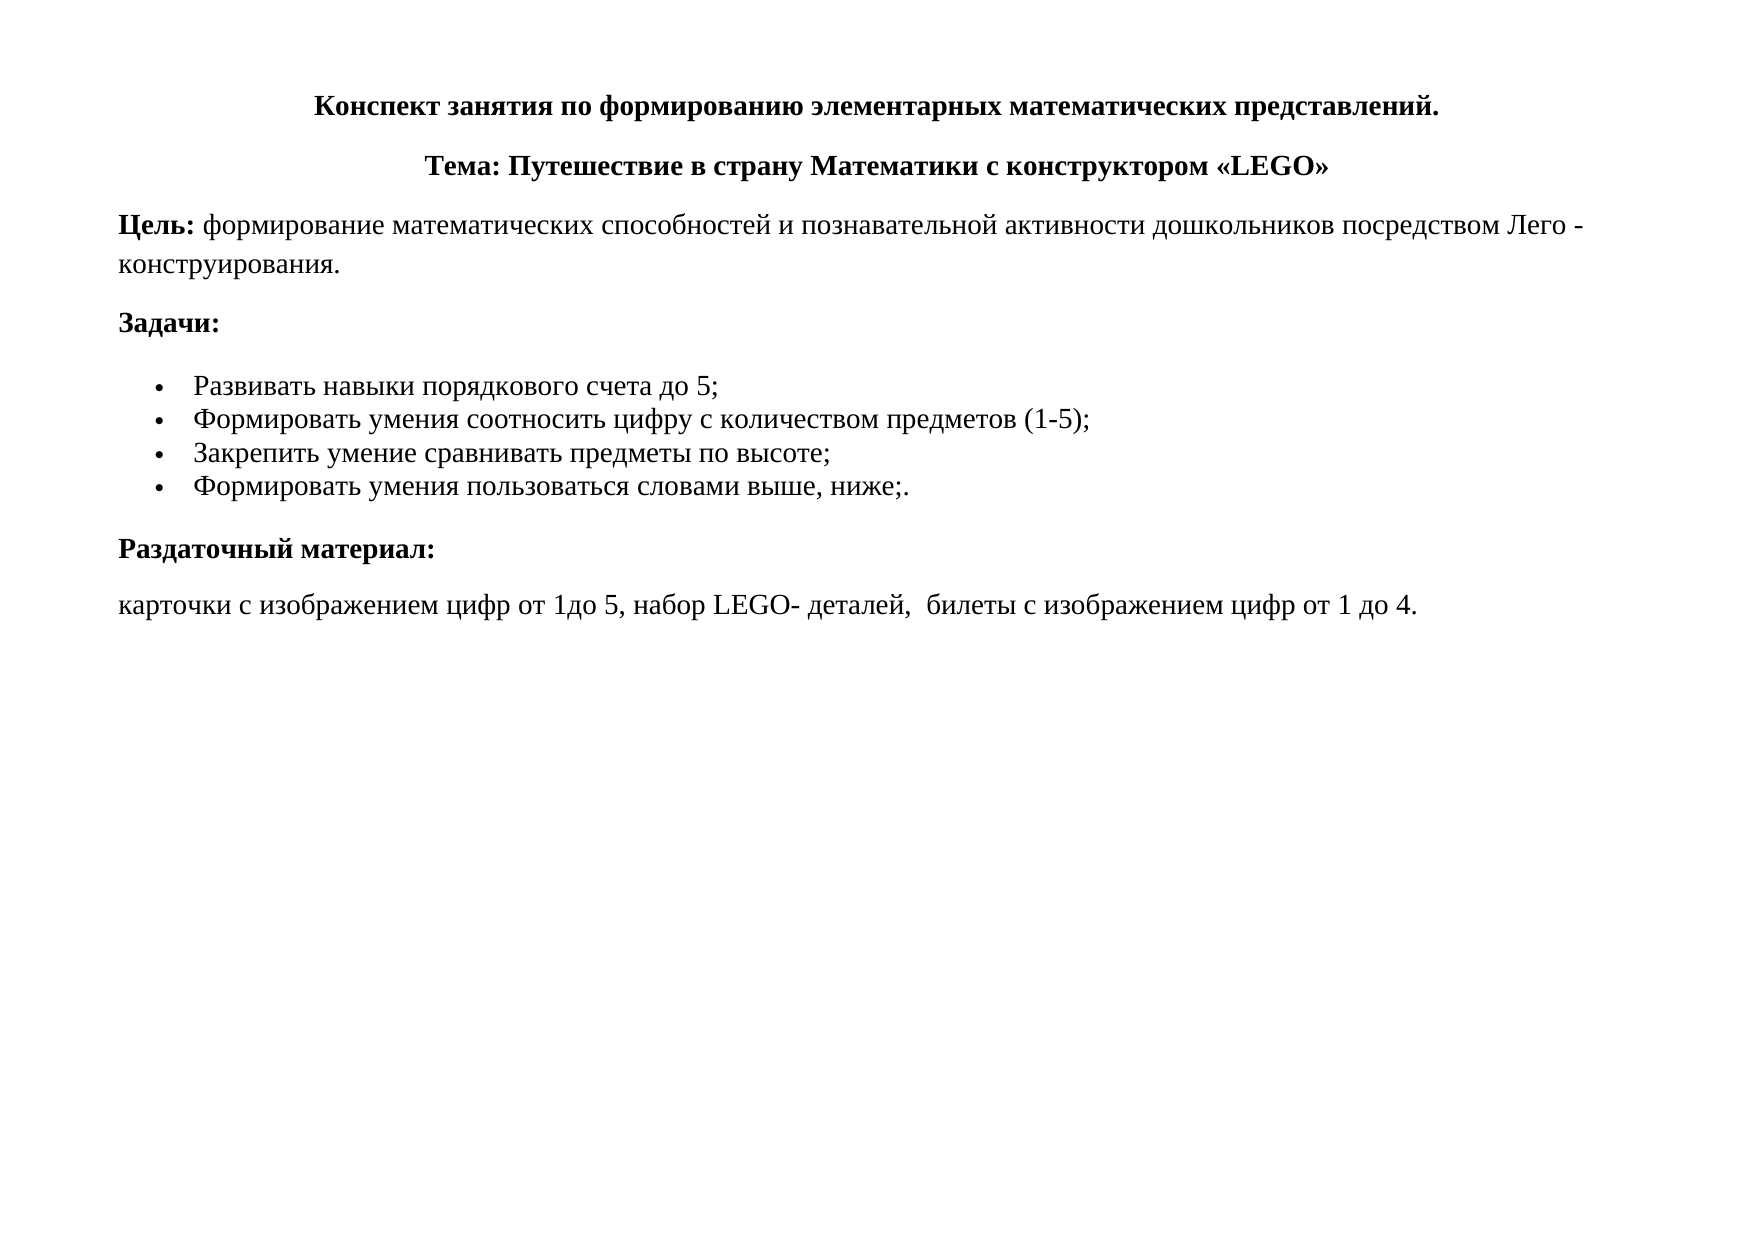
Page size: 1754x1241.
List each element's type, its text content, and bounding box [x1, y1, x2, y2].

text Цель: формирование математических способностей и познавательной активности дошкольников посредством Лего - конструирования. [118, 207, 1636, 279]
list Развивать навыки порядкового счета до 5; [156, 368, 1636, 401]
list Формировать умения соотносить цифру с количеством предметов (1-5); [156, 401, 1636, 435]
list Формировать умения пользоваться словами выше, ниже;. [156, 468, 1636, 502]
text Задачи: [118, 305, 1636, 339]
text Тема: Путешествие в страну Математики с конструктором «LEGO» [118, 148, 1636, 181]
text Конспект занятия по формированию элементарных математических представлений. [118, 88, 1636, 122]
text карточки с изображением цифр от 1до 5, набор LEGO- деталей, билеты с изображением цифр от 1 до 4. [118, 587, 1636, 620]
list Закрепить умение сравнивать предметы по высоте; [156, 435, 1636, 468]
text Раздаточный материал: [118, 531, 1636, 565]
